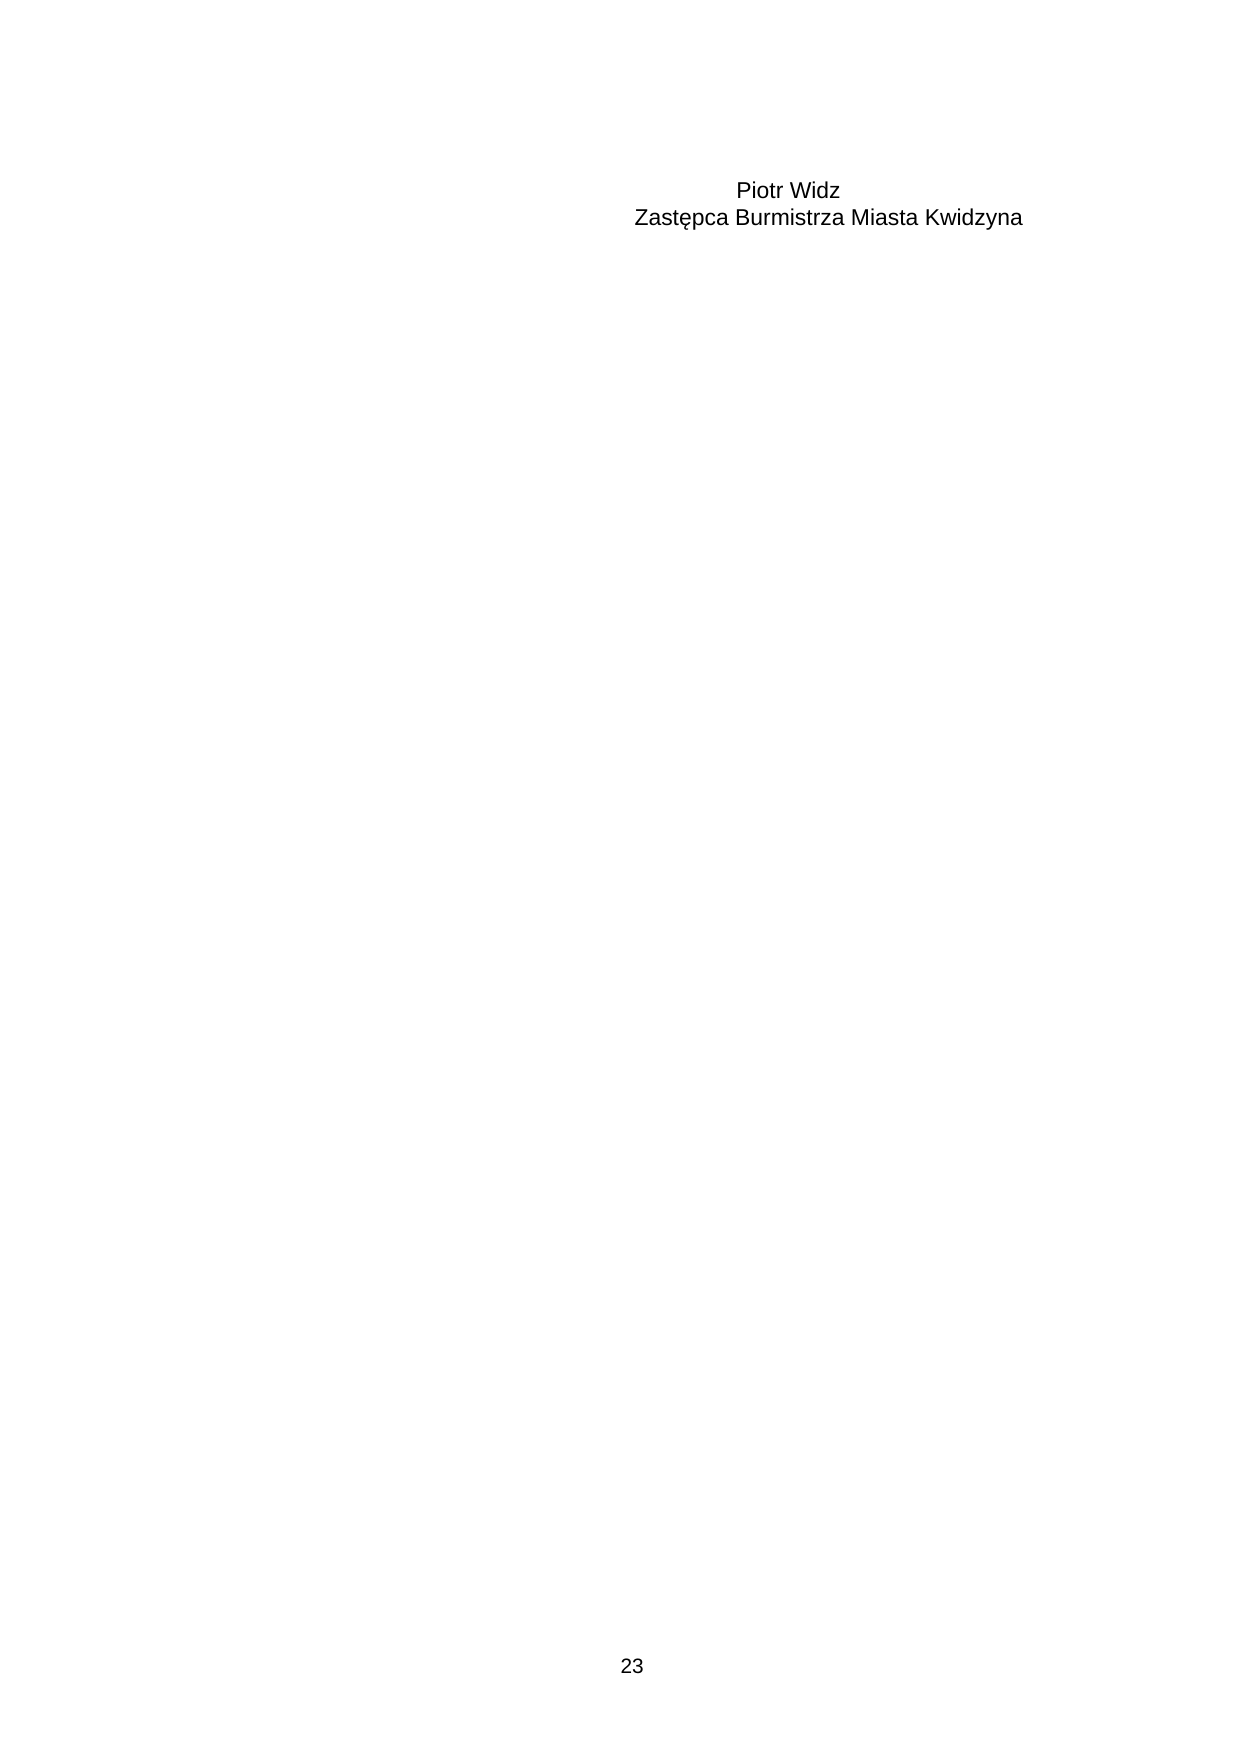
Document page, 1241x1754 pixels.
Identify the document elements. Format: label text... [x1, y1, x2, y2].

text Zastępca Burmistrza Miasta Kwidzyna [634, 203, 1146, 230]
text Piotr Widz [634, 177, 1146, 203]
